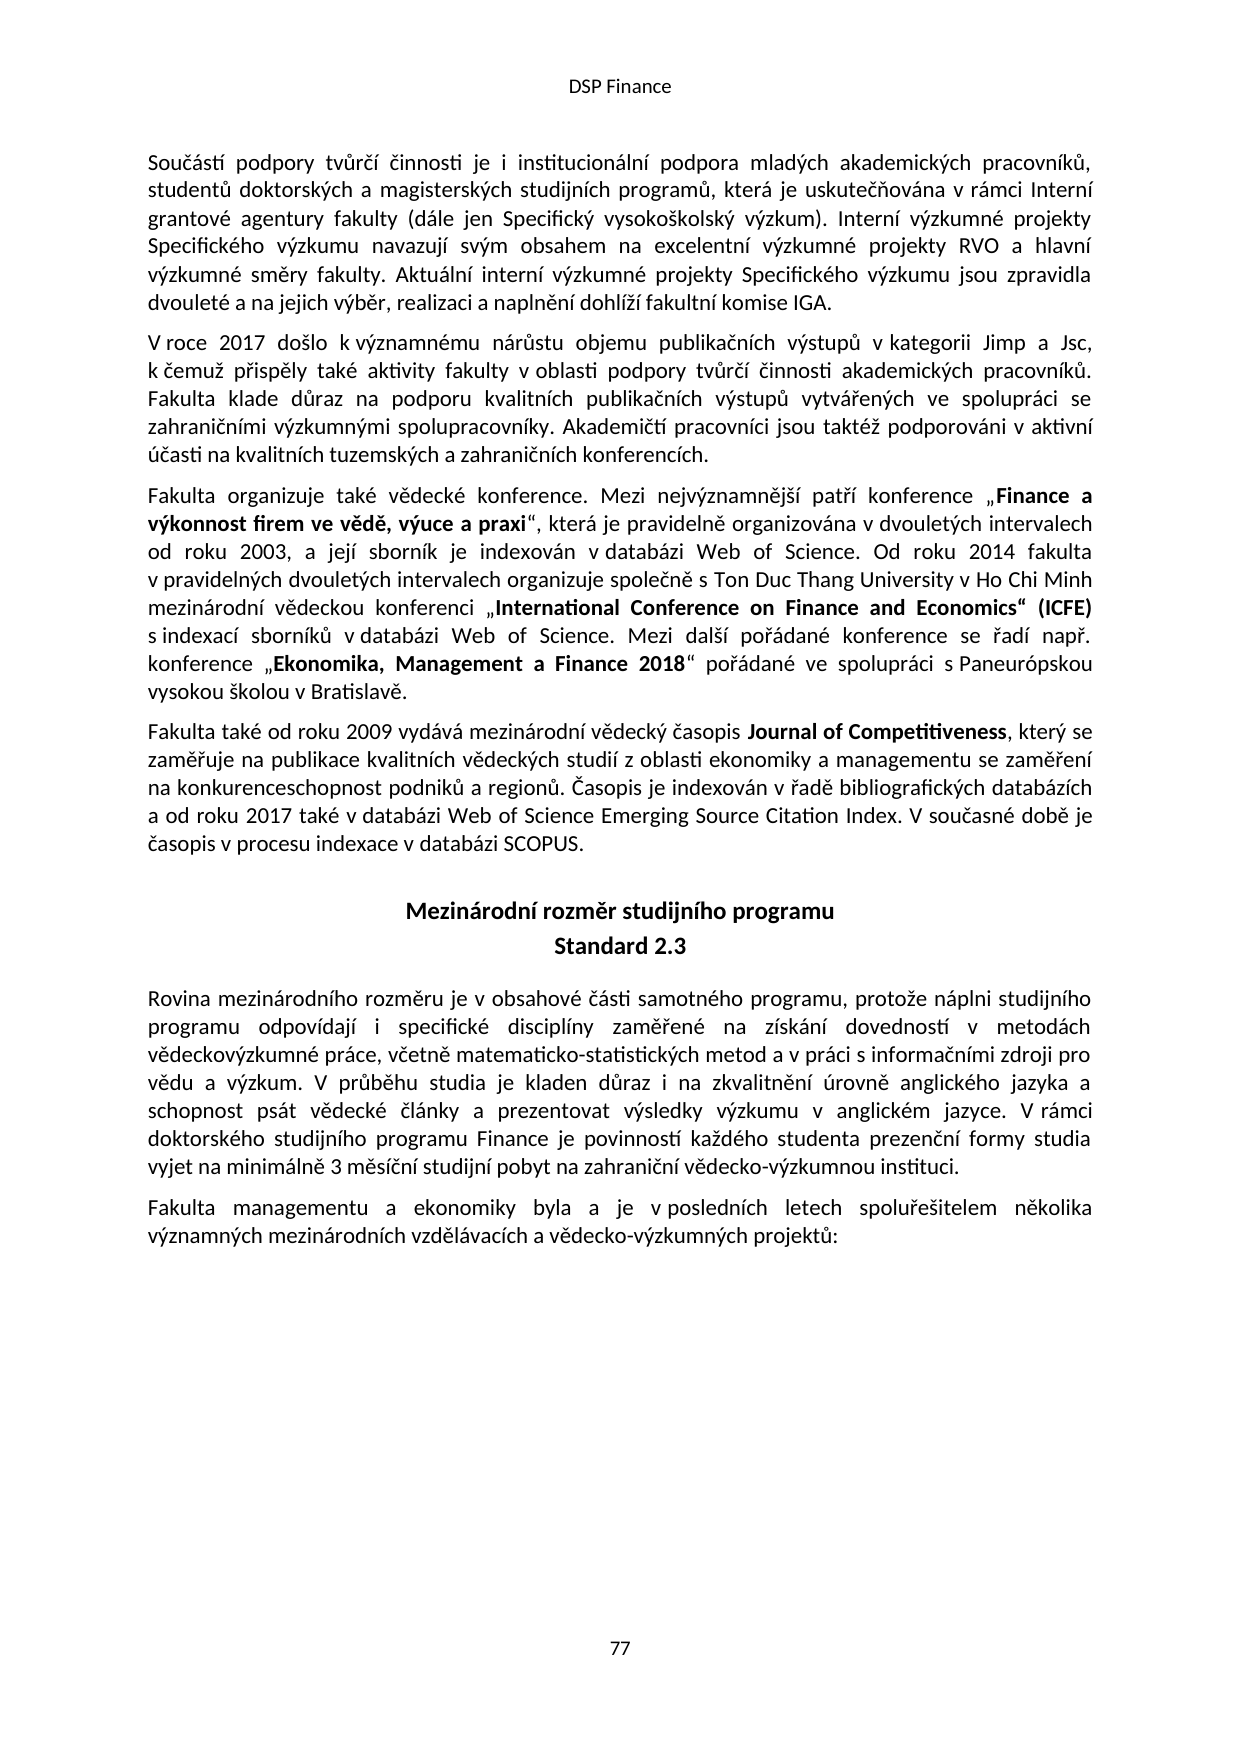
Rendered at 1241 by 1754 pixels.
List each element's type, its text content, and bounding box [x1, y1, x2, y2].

text V roce 2017 došlo k významnému nárůstu objemu publikačních výstupů v kategorii Jimp a Jsc, k čemuž přispěly také aktivity fakulty v oblasti podpory tvůrčí činnosti akademických pracovníků. Fakulta klade důraz na podporu kvalitních publikačních výstupů vytvářených ve spolupráci se zahraničními výzkumnými spolupracovníky. Akademičtí pracovníci jsou taktéž podporováni v aktivní účasti na kvalitních tuzemských a zahraničních konferencích. [148, 328, 1093, 468]
text Rovina mezinárodního rozměru je v obsahové části samotného programu, protože náplni studijního programu odpovídají i specifické disciplíny zaměřené na získání dovedností v metodách vědeckovýzkumné práce, včetně matematicko-statistických metod a v práci s informačními zdroji pro vědu a výzkum. V průběhu studia je kladen důraz i na zkvalitnění úrovně anglického jazyka a schopnost psát vědecké články a prezentovat výsledky výzkumu v anglickém jazyce. V rámci doktorského studijního programu Finance je povinností každého studenta prezenční formy studia vyjet na minimálně 3 měsíční studijní pobyt na zahraniční vědecko-výzkumnou instituci. [148, 984, 1093, 1181]
text Fakulta také od roku 2009 vydává mezinárodní vědecký časopis Journal of Competitiveness, který se zaměřuje na publikace kvalitních vědeckých studií z oblasti ekonomiky a managementu se zaměření na konkurenceschopnost podniků a regionů. Časopis je indexován v řadě bibliografických databázích a od roku 2017 také v databázi Web of Science Emerging Source Citation Index. V současné době je časopis v procesu indexace v databázi SCOPUS. [148, 717, 1093, 858]
text Fakulta managementu a ekonomiky byla a je v posledních letech spoluřešitelem několika významných mezinárodních vzdělávacích a vědecko-výzkumných projektů: [148, 1193, 1093, 1249]
text Součástí podpory tvůrčí činnosti je i institucionální podpora mladých akademických pracovníků, studentů doktorských a magisterských studijních programů, která je uskutečňována v rámci Interní grantové agentury fakulty (dále jen Specifický vysokoškolský výzkum). Interní výzkumné projekty Specifického výzkumu navazují svým obsahem na excelentní výzkumné projekty RVO a hlavní výzkumné směry fakulty. Aktuální interní výzkumné projekty Specifického výzkumu jsou zpravidla dvouleté a na jejich výběr, realizaci a naplnění dohlíží fakultní komise IGA. [148, 148, 1093, 316]
subtitle Standard 2.3 [148, 930, 1093, 960]
text Fakulta organizuje také vědecké konference. Mezi nejvýznamnější patří konference „Finance a výkonnost firem ve vědě, výuce a praxi“, která je pravidelně organizována v dvouletých intervalech od roku 2003, a její sborník je indexován v databázi Web of Science. Od roku 2014 fakulta v pravidelných dvouletých intervalech organizuje společně s Ton Duc Thang University v Ho Chi Minh mezinárodní vědeckou konferenci „International Conference on Finance and Economics“ (ICFE) s indexací sborníků v databázi Web of Science. Mezi další pořádané konference se řadí např. konference „Ekonomika, Management a Finance 2018“ pořádané ve spolupráci s Paneurópskou vysokou školou v Bratislavě. [148, 481, 1093, 705]
subtitle Mezinárodní rozměr studijního programu [148, 895, 1093, 926]
